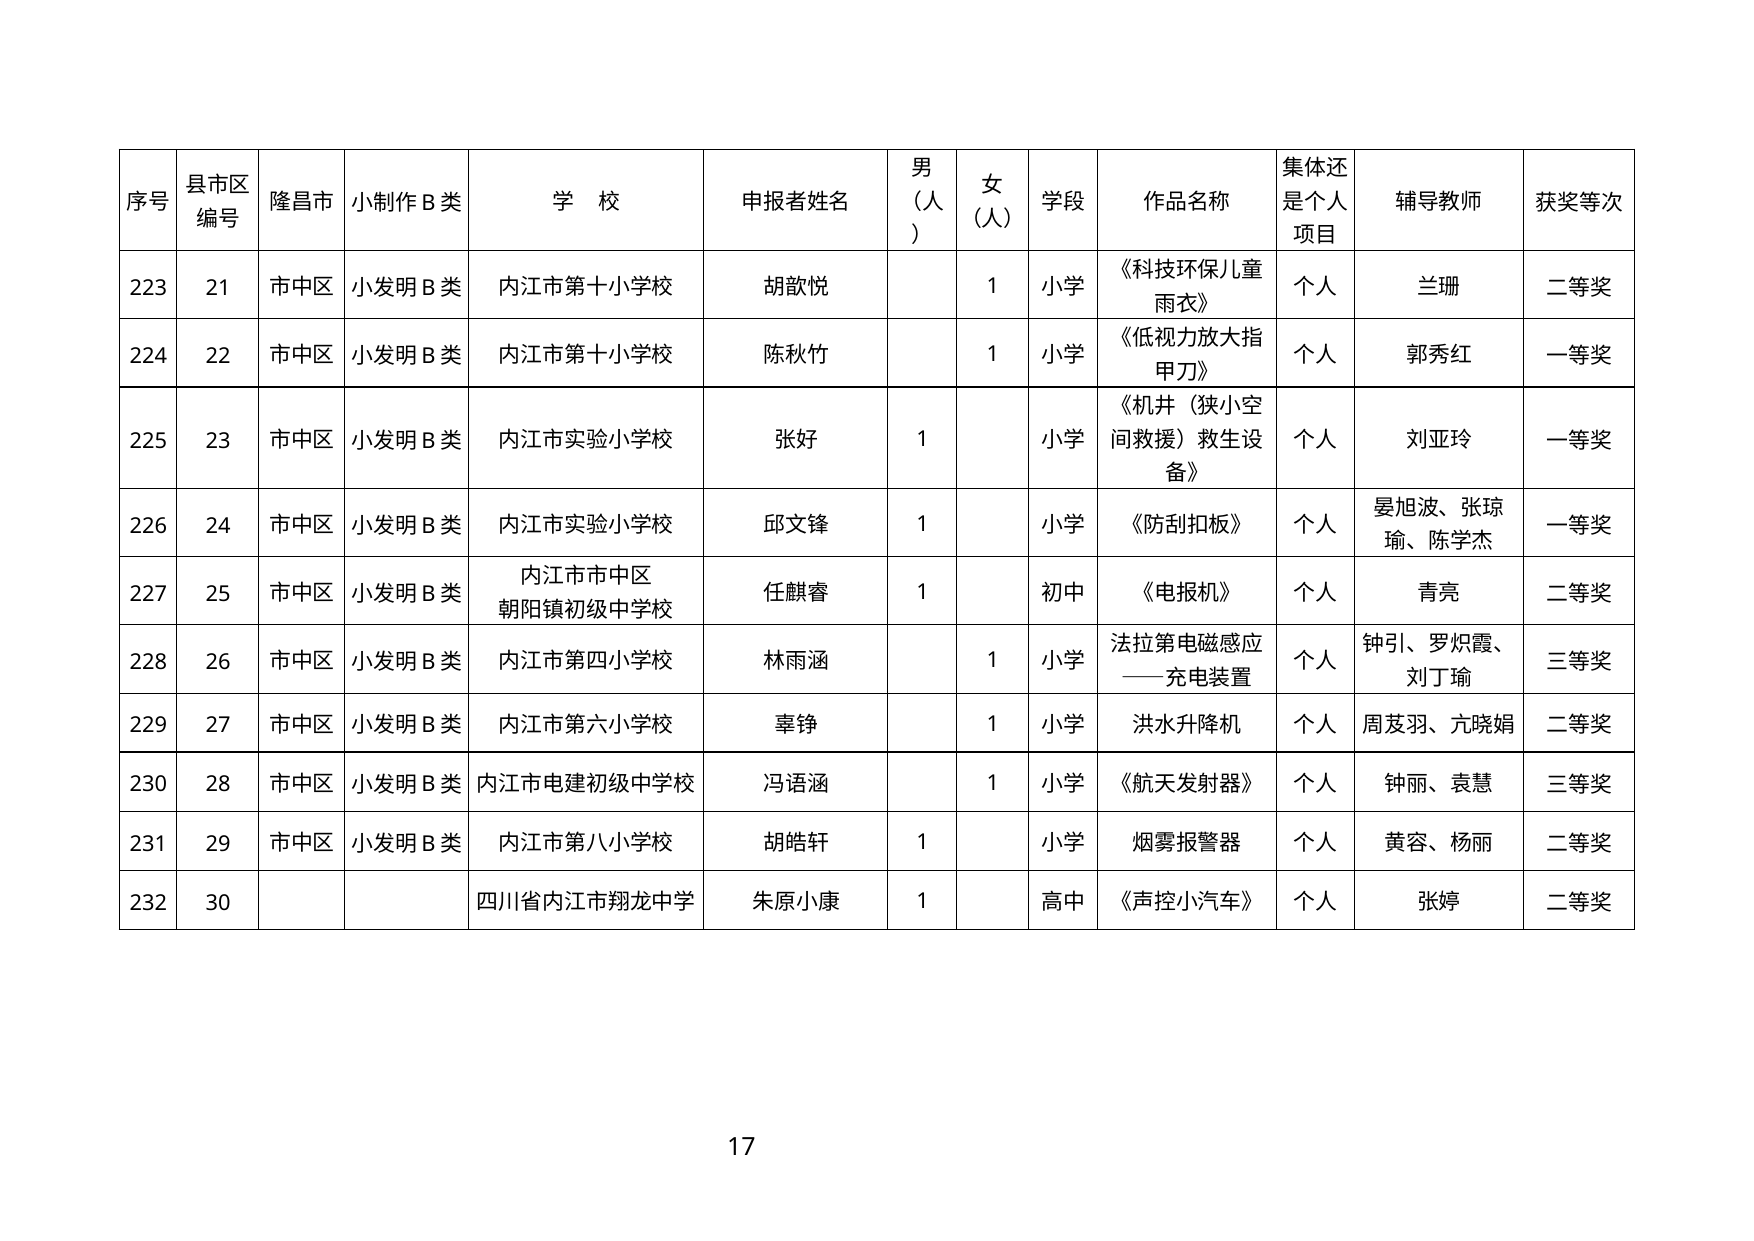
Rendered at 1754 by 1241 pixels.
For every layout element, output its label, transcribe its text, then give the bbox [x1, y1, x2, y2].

table_cell 市中区 [259, 557, 344, 624]
table_header 学段 [1029, 150, 1097, 250]
table_cell 市中区 [259, 489, 344, 556]
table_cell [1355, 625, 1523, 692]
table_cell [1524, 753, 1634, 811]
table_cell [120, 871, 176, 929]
table_cell 二等奖 [1524, 557, 1634, 624]
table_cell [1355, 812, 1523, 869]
table_cell 市中区 [259, 251, 344, 318]
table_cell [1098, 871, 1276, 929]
table_cell 郭秀红 [1355, 319, 1523, 386]
table_cell 个人 [1277, 489, 1354, 556]
table_cell 《防刮扣板》 [1098, 489, 1276, 556]
table_cell 初中 [1029, 557, 1097, 624]
table_cell 内江市第十小学校 [469, 319, 703, 386]
table_cell 小发明B类 [345, 557, 468, 624]
table_cell 1 [957, 251, 1028, 318]
table_cell 1 [888, 388, 956, 488]
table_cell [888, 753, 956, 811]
table_cell 市中区 [259, 625, 344, 692]
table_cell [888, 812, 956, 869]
table_cell 林雨涵 [704, 625, 887, 692]
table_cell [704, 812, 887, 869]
table_cell [957, 388, 1028, 488]
table_cell 任麒睿 [704, 557, 887, 624]
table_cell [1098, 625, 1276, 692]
table_header 隆昌市 [259, 150, 344, 250]
table_header 作品名称 [1098, 150, 1276, 250]
table_cell 小学 [1029, 388, 1097, 488]
table_cell 小发明B类 [345, 251, 468, 318]
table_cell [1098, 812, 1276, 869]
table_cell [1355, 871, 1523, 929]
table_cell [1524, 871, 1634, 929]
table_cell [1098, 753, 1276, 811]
table_cell 陈秋竹 [704, 319, 887, 386]
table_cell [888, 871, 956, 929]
table_cell 小发明B类 [345, 489, 468, 556]
table_cell 个人 [1277, 388, 1354, 488]
table_cell 小发明B类 [345, 388, 468, 488]
table_cell 晏旭波、张琼瑜、陈学杰 [1355, 489, 1523, 556]
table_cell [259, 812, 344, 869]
table_header 申报者姓名 [704, 150, 887, 250]
table_cell 市中区 [259, 319, 344, 386]
table_cell 《机井（狭小空间救援）救生设备》 [1098, 388, 1276, 488]
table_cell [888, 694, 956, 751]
table_header 集体还是个人项目 [1277, 150, 1354, 250]
table_header 县市区编号 [177, 150, 258, 250]
table_cell 兰珊 [1355, 251, 1523, 318]
table_cell [957, 489, 1028, 556]
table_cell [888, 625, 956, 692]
table_cell 228 [120, 625, 176, 692]
table_cell 内江市实验小学校 [469, 489, 703, 556]
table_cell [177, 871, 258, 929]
table_cell 23 [177, 388, 258, 488]
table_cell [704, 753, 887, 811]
table_cell 刘亚玲 [1355, 388, 1523, 488]
table_header 小制作B类 [345, 150, 468, 250]
table_header 女（人） [957, 150, 1028, 250]
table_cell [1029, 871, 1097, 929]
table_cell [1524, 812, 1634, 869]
table_cell 一等奖 [1524, 388, 1634, 488]
table_cell [888, 251, 956, 318]
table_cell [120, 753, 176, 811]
table_cell 张好 [704, 388, 887, 488]
table_cell 227 [120, 557, 176, 624]
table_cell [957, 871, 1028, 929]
table_cell 青亮 [1355, 557, 1523, 624]
table_header 获奖等次 [1524, 150, 1634, 250]
table_cell 26 [177, 625, 258, 692]
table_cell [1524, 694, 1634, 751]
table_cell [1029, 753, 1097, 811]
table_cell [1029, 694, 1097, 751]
table_header 序号 [120, 150, 176, 250]
table_cell 《电报机》 [1098, 557, 1276, 624]
table_cell 225 [120, 388, 176, 488]
table_cell 邱文锋 [704, 489, 887, 556]
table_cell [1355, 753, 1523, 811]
table_cell 一等奖 [1524, 319, 1634, 386]
table_cell 25 [177, 557, 258, 624]
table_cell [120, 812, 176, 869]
table_cell 小学 [1029, 489, 1097, 556]
table_cell 226 [120, 489, 176, 556]
table_cell 市中区 [259, 388, 344, 488]
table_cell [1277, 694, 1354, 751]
table_cell 小学 [1029, 251, 1097, 318]
table_cell 21 [177, 251, 258, 318]
table_cell 个人 [1277, 319, 1354, 386]
table_cell 1 [957, 319, 1028, 386]
table_cell 小发明B类 [345, 319, 468, 386]
table_cell 内江市第四小学校 [469, 625, 703, 692]
table_cell 223 [120, 251, 176, 318]
table_cell 小发明B类 [345, 625, 468, 692]
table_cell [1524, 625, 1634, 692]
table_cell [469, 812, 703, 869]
table_header 男（人） [888, 150, 956, 250]
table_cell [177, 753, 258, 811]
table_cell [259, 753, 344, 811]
table_cell 一等奖 [1524, 489, 1634, 556]
table_cell 1 [888, 489, 956, 556]
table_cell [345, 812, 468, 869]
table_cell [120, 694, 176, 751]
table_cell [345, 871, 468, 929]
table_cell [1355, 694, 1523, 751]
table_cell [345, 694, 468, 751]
table_cell 二等奖 [1524, 251, 1634, 318]
table_cell 个人 [1277, 557, 1354, 624]
table_cell 224 [120, 319, 176, 386]
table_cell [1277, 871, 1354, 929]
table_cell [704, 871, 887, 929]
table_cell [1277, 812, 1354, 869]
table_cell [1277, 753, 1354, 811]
table_cell [957, 557, 1028, 624]
table_cell 《低视力放大指甲刀》 [1098, 319, 1276, 386]
table_cell 个人 [1277, 251, 1354, 318]
table_cell 内江市市中区 朝阳镇初级中学校 [469, 557, 703, 624]
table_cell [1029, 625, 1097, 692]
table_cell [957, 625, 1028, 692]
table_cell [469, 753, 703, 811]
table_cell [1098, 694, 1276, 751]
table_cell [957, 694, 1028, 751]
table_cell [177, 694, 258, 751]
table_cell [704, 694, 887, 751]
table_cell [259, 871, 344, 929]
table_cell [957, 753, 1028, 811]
table_cell 胡歆悦 [704, 251, 887, 318]
table_cell 22 [177, 319, 258, 386]
table_cell 《科技环保儿童雨衣》 [1098, 251, 1276, 318]
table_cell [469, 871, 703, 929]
table_cell 内江市第十小学校 [469, 251, 703, 318]
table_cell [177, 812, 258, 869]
table_cell 小学 [1029, 319, 1097, 386]
table_cell 1 [888, 557, 956, 624]
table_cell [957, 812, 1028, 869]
table_header 辅导教师 [1355, 150, 1523, 250]
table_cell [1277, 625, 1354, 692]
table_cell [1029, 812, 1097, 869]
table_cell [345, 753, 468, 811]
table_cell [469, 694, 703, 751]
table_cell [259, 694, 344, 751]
table_cell 24 [177, 489, 258, 556]
table_header 学 校 [469, 150, 703, 250]
table_cell [888, 319, 956, 386]
table_cell 内江市实验小学校 [469, 388, 703, 488]
